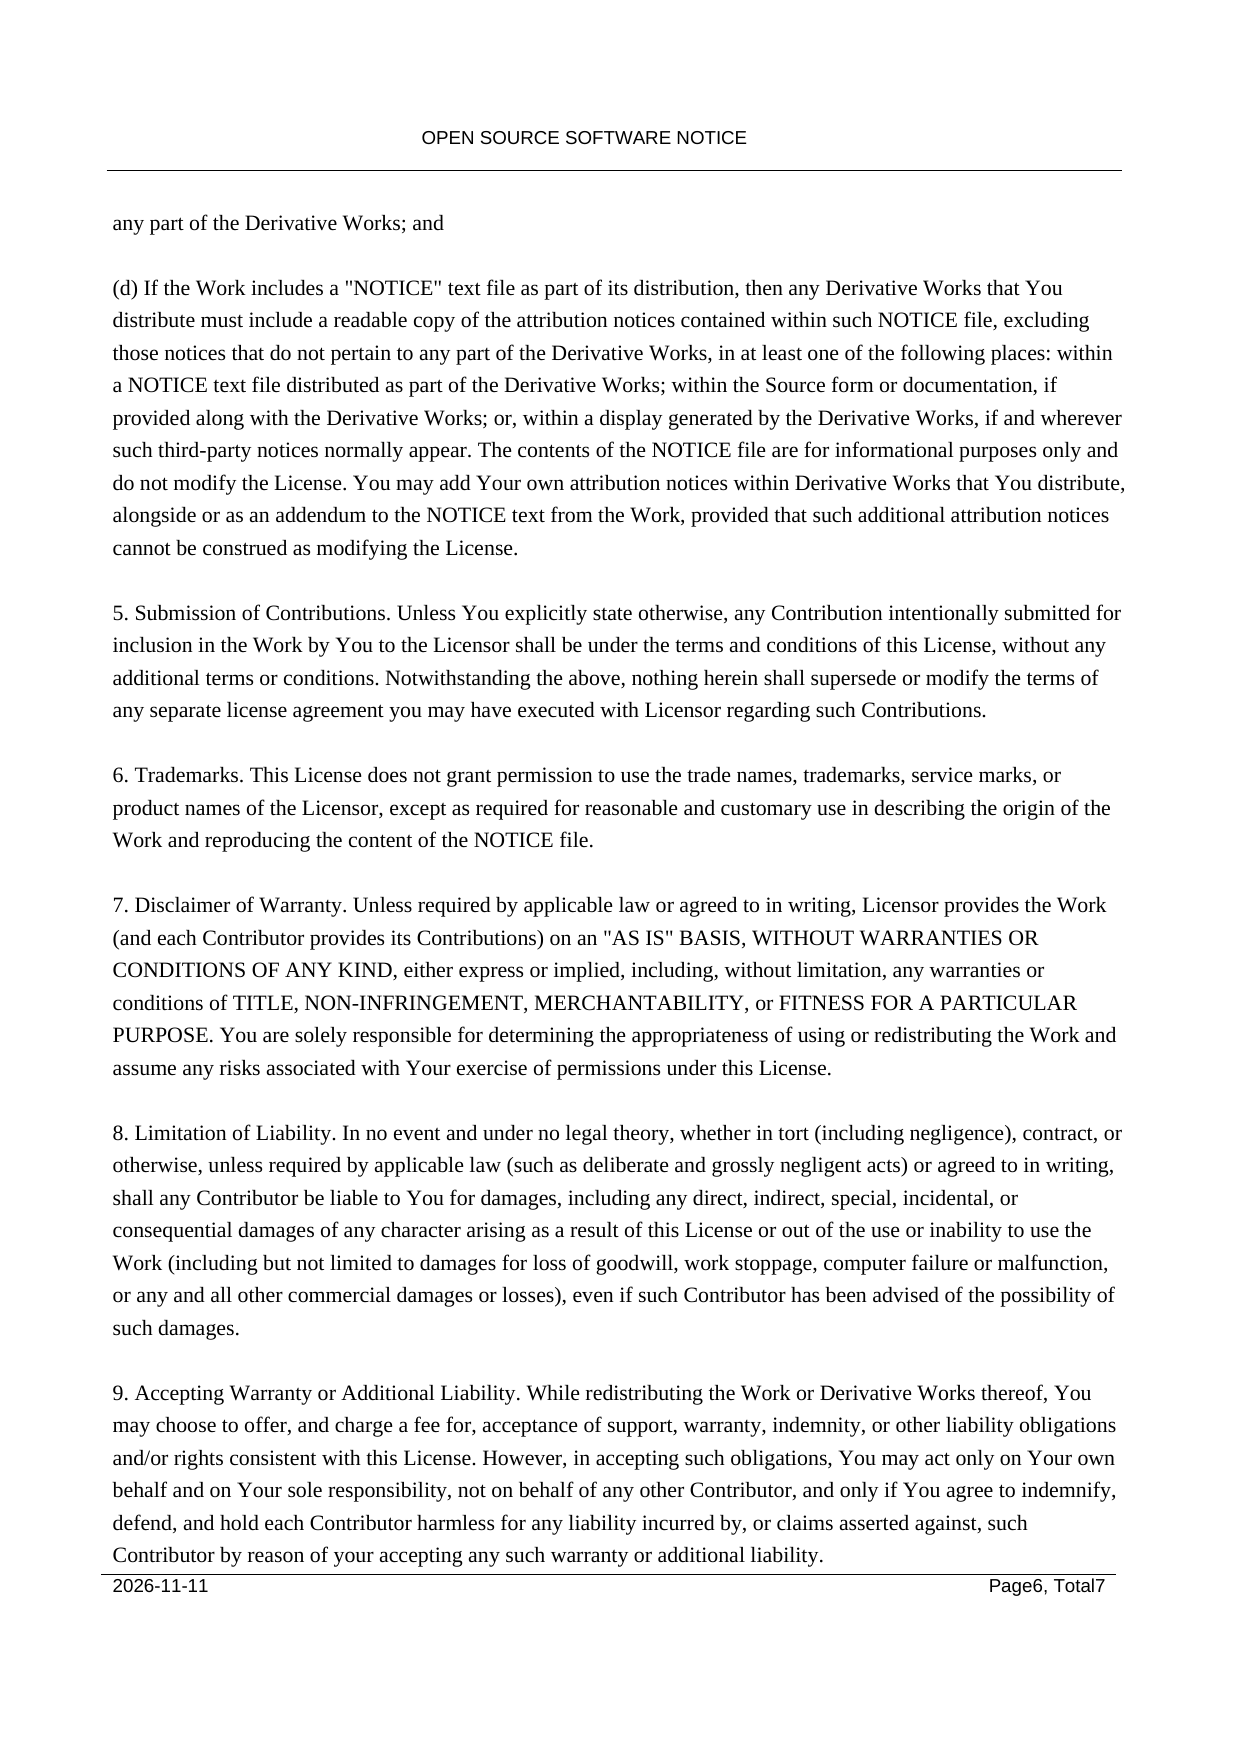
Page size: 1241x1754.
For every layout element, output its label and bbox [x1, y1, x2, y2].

text [112, 206, 1128, 1571]
